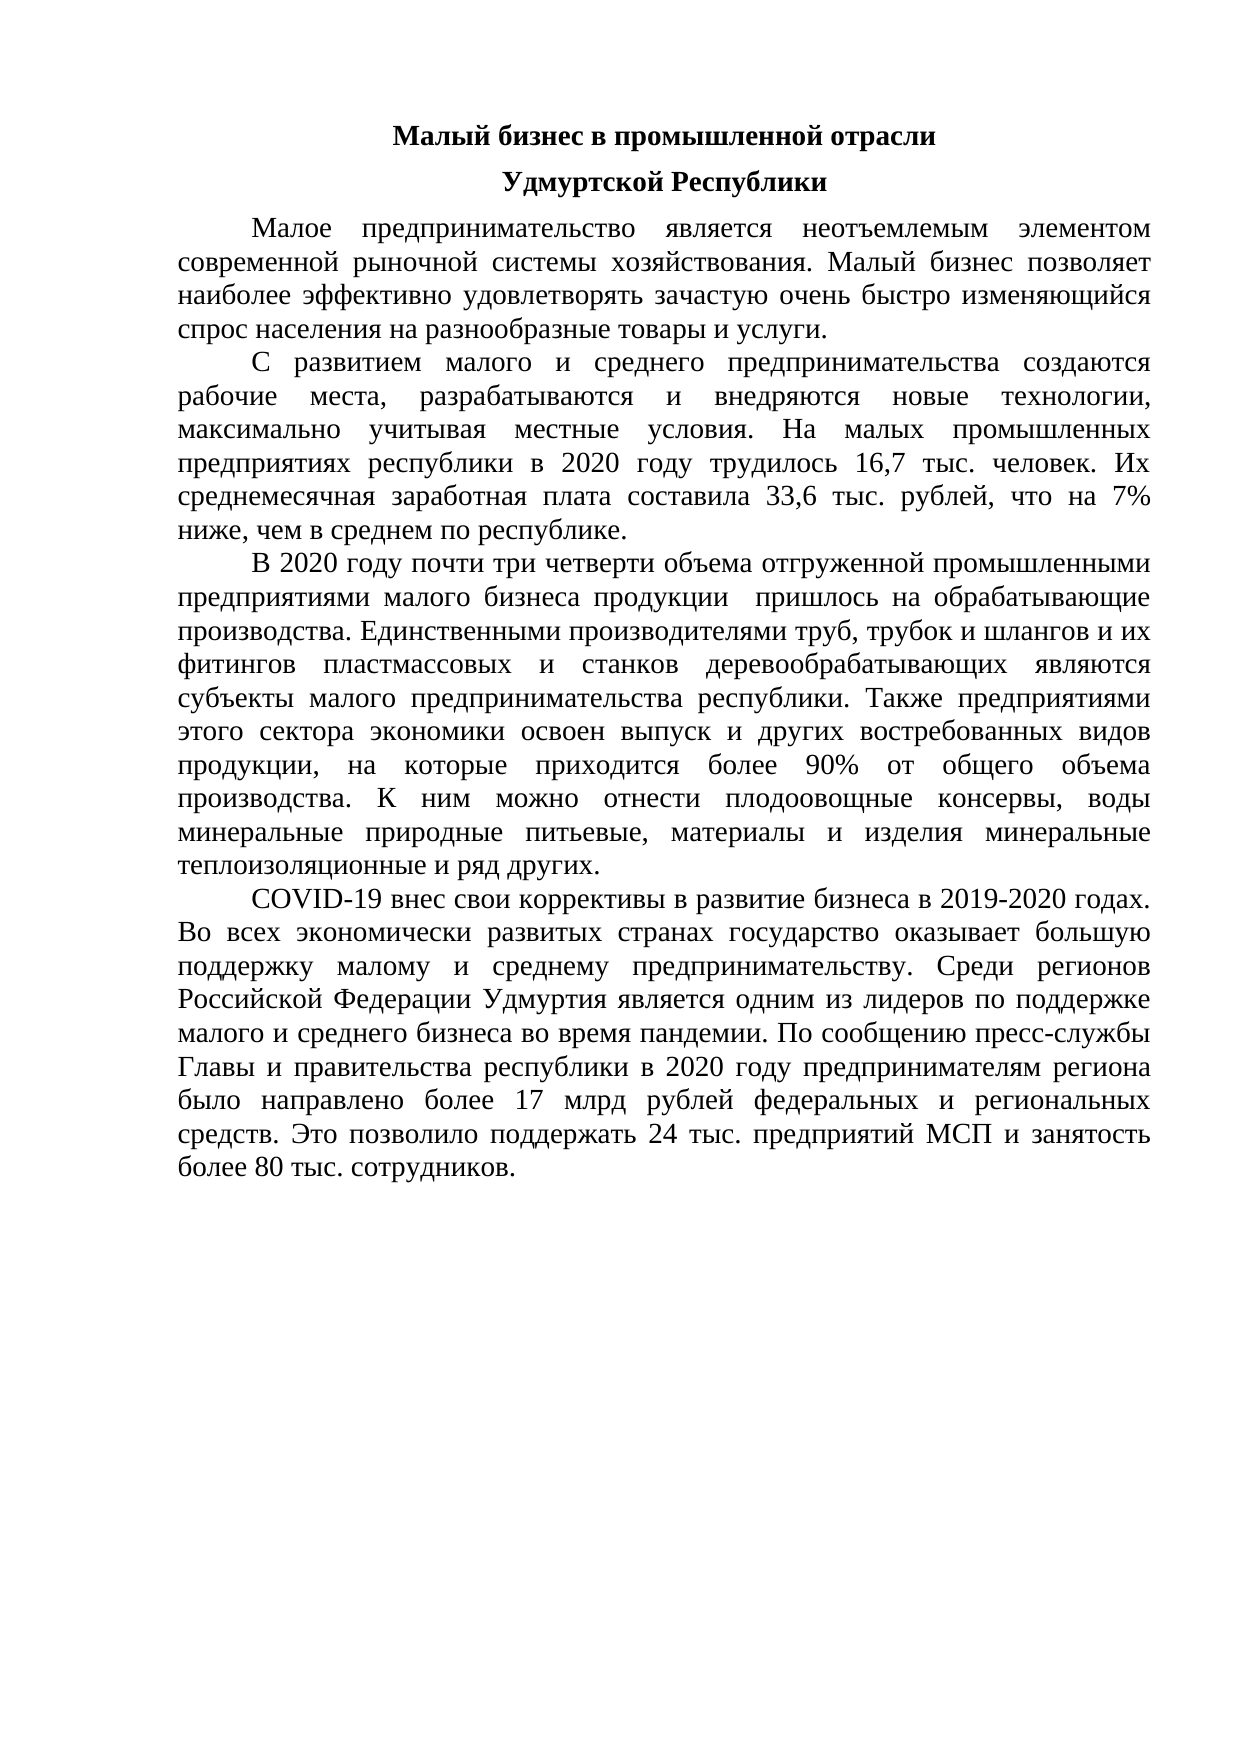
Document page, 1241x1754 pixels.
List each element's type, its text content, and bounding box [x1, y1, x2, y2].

text Малый бизнес в промышленной отрасли [177, 118, 1152, 152]
text Удмуртской Республики [177, 164, 1152, 198]
text COVID-19 внес свои коррективы в развитие бизнеса в 2019-2020 годах. Во всех экономически развитых странах государство оказывает большую поддержку малому и среднему предпринимательству. Среди регионов Российской Федерации Удмуртия является одним из лидеров по поддержке малого и среднего бизнеса во время пандемии. По сообщению пресс-службы Главы и правительства республики в 2020 году предпринимателям региона было направлено более 17 млрд рублей федеральных и региональных средств. Это позволило поддержать 24 тыс. предприятий МСП и занятость более 80 тыс. сотрудников. [177, 881, 1152, 1183]
text С развитием малого и среднего предпринимательства создаются рабочие места, разрабатываются и внедряются новые технологии, максимально учитывая местные условия. На малых промышленных предприятиях республики в 2020 году трудилось 16,7 тыс. человек. Их среднемесячная заработная плата составила 33,6 тыс. рублей, что на 7% ниже, чем в среднем по республике. [177, 344, 1152, 546]
text Малое предпринимательство является неотъемлемым элементом современной рыночной системы хозяйствования. Малый бизнес позволяет наиболее эффективно удовлетворять зачастую очень быстро изменяющийся спрос населения на разнообразные товары и услуги. [177, 210, 1152, 344]
text В 2020 году почти три четверти объема отгруженной промышленными предприятиями малого бизнеса продукции пришлось на обрабатывающие производства. Единственными производителями труб, трубок и шлангов и их фитингов пластмассовых и станков деревообрабатывающих являются субъекты малого предпринимательства республики. Также предприятиями этого сектора экономики освоен выпуск и других востребованных видов продукции, на которые приходится более 90% от общего объема производства. К ним можно отнести плодоовощные консервы, воды минеральные природные питьевые, материалы и изделия минеральные теплоизоляционные и ряд других. [177, 546, 1152, 881]
